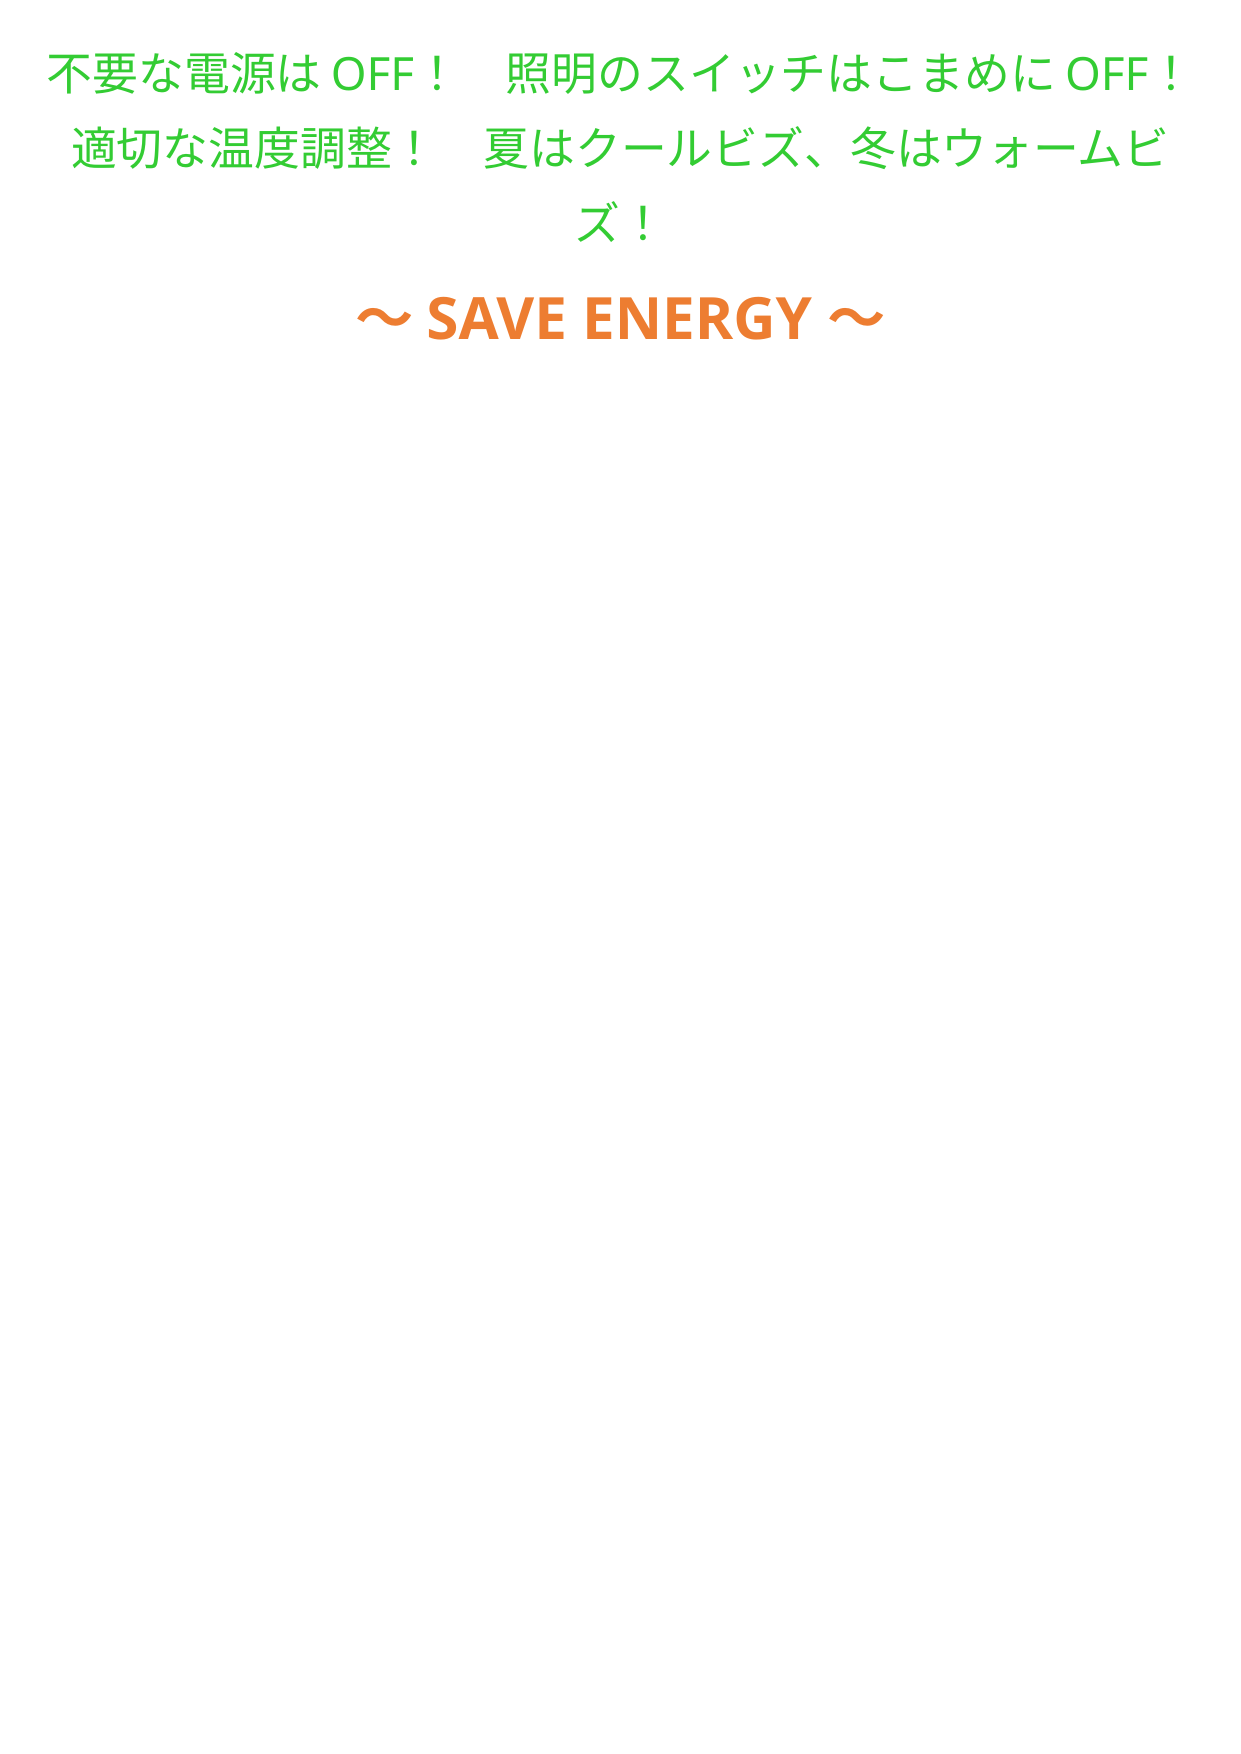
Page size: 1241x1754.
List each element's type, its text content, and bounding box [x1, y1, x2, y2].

text 適切な温度調整！ 夏はクールビズ、冬はウォームビズ！ [29, 108, 1211, 258]
text ～ SAVE ENERGY ～ [29, 258, 1211, 371]
text 不要な電源はOFF！ 照明のスイッチはこまめにOFF！ [29, 33, 1211, 108]
